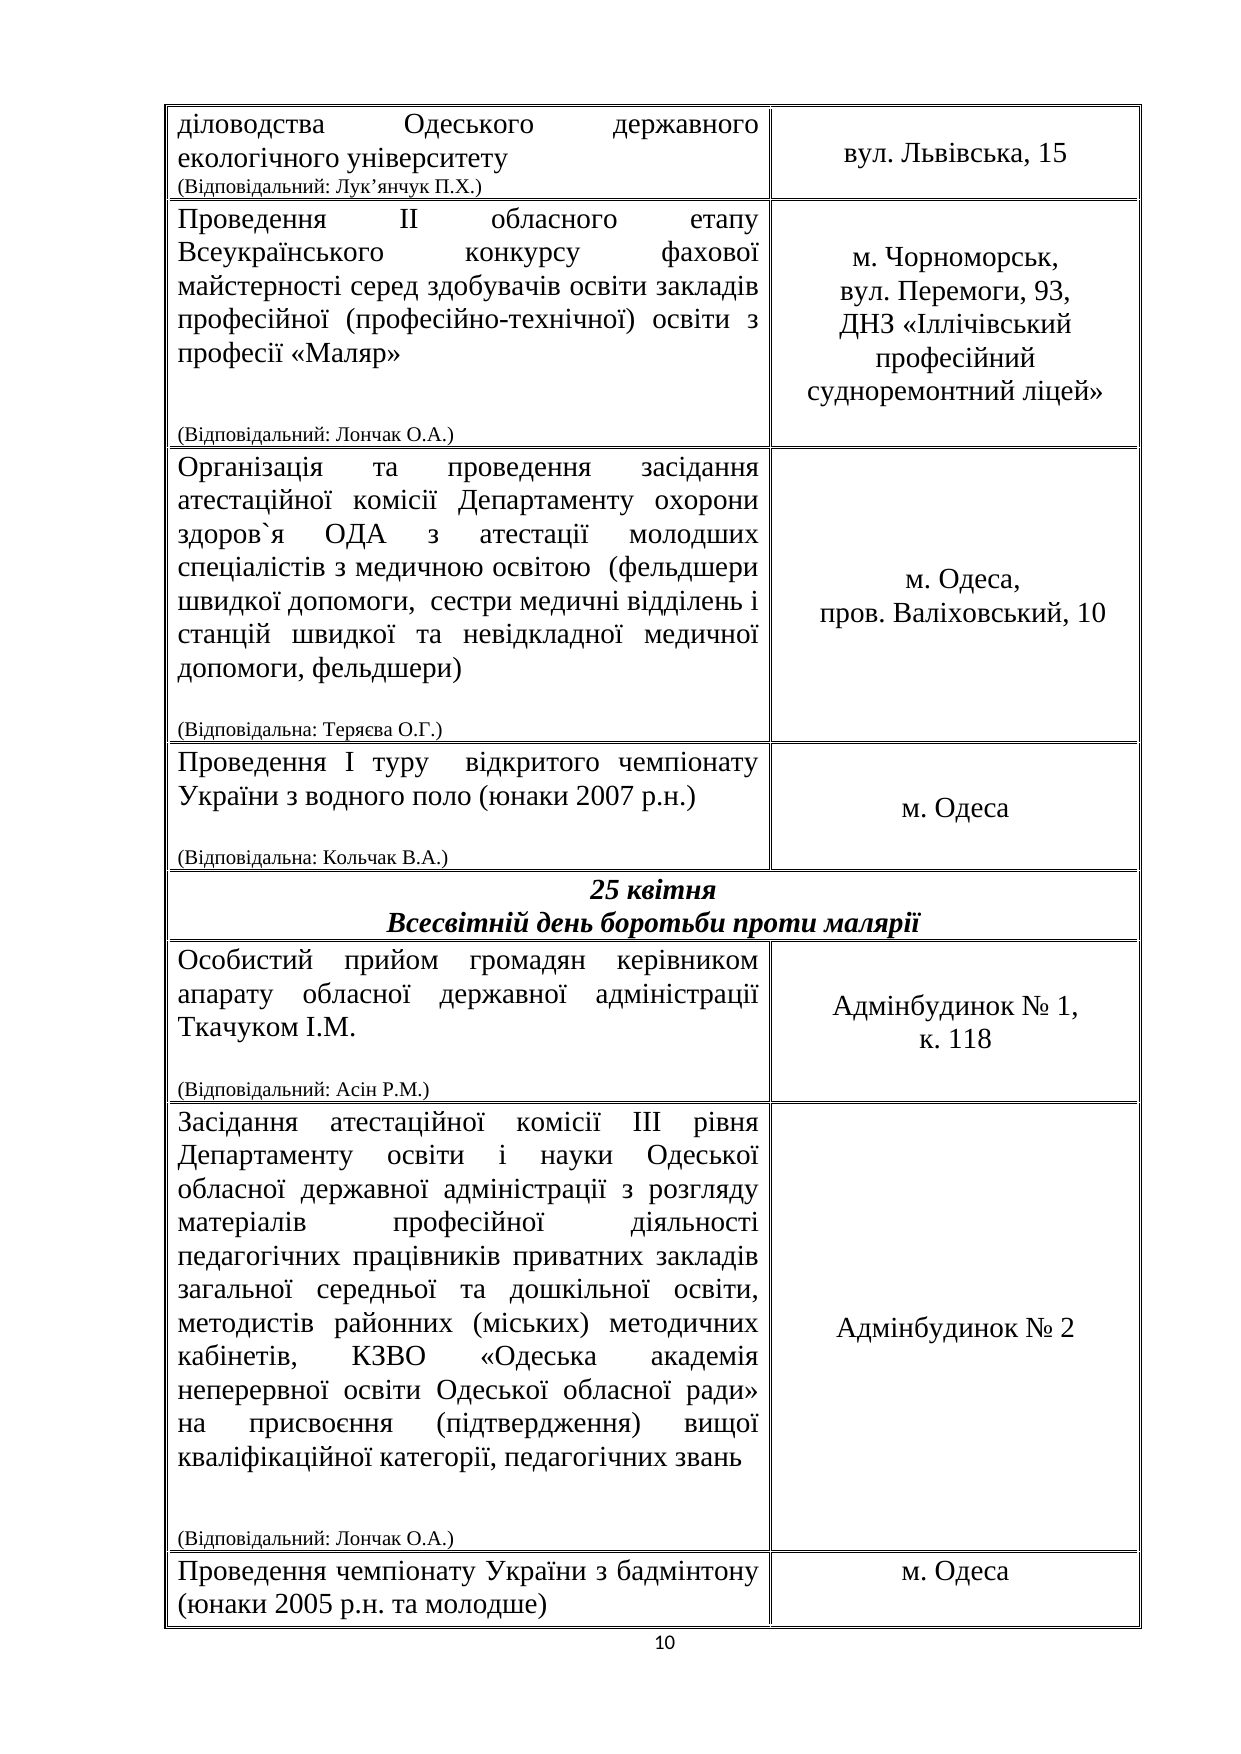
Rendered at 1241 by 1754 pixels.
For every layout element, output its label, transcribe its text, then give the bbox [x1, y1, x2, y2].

table_cell 25 квітня Всесвітній день боротьби проти малярії [166, 869, 1140, 939]
table_cell м. Одеса [770, 741, 1140, 869]
table_cell м. Чорноморськ, вул. Перемоги, 93, ДНЗ «Іллічівський професійний судноремонтний ліцей» [772, 198, 1139, 446]
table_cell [770, 107, 1139, 198]
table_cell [168, 1550, 770, 1626]
table_cell Проведення І туру відкритого чемпіонату України з водного поло (юнаки 2007 р.н.) (Відповідальна: Кольчак В.А.) [166, 741, 770, 869]
table_cell Адмінбудинок № 1, к. 118 [770, 939, 1140, 1101]
table_cell м. Одеса [770, 1550, 1139, 1626]
table_cell Засідання атестаційної комісії ІІІ рівня Департаменту освіти і науки Одеської обласної державної адміністрації з розгляду матеріалів професійної діяльності педагогічних працівників приватних закладів загальної середньої та дошкільної освіти, методистів районних (міських) методичних кабінетів, КЗВО «Одеська академія неперервної освіти Одеської обласної ради» на присвоєння (підтвердження) вищої кваліфікаційної категорії, педагогічних звань (Відповідальний: Лончак О.А.) [168, 1101, 769, 1550]
table_cell м. Одеса, пров. Валіховський, 10 [772, 446, 1139, 741]
table_cell Організація та проведення засідання атестаційної комісії Департаменту охорони здоров`я ОДА з атестації молодших спеціалістів з медичною освітою (фельдшери швидкої допомоги, сестри медичні відділень і станцій швидкої та невідкладної медичної допомоги, фельдшери) (Відповідальна: Теряєва О.Г.) [168, 446, 769, 741]
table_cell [168, 107, 770, 198]
table_cell Особистий прийом громадян керівником апарату обласної державної адміністрації Ткачуком І.М. (Відповідальний: Асін Р.М.) [166, 939, 770, 1101]
table_cell Адмінбудинок № 2 [772, 1101, 1139, 1550]
table_cell Проведення ІІ обласного етапу Всеукраїнського конкурсу фахової майстерності серед здобувачів освіти закладів професійної (професійно-технічної) освіти з професії «Маляр» (Відповідальний: Лончак О.А.) [168, 198, 769, 446]
